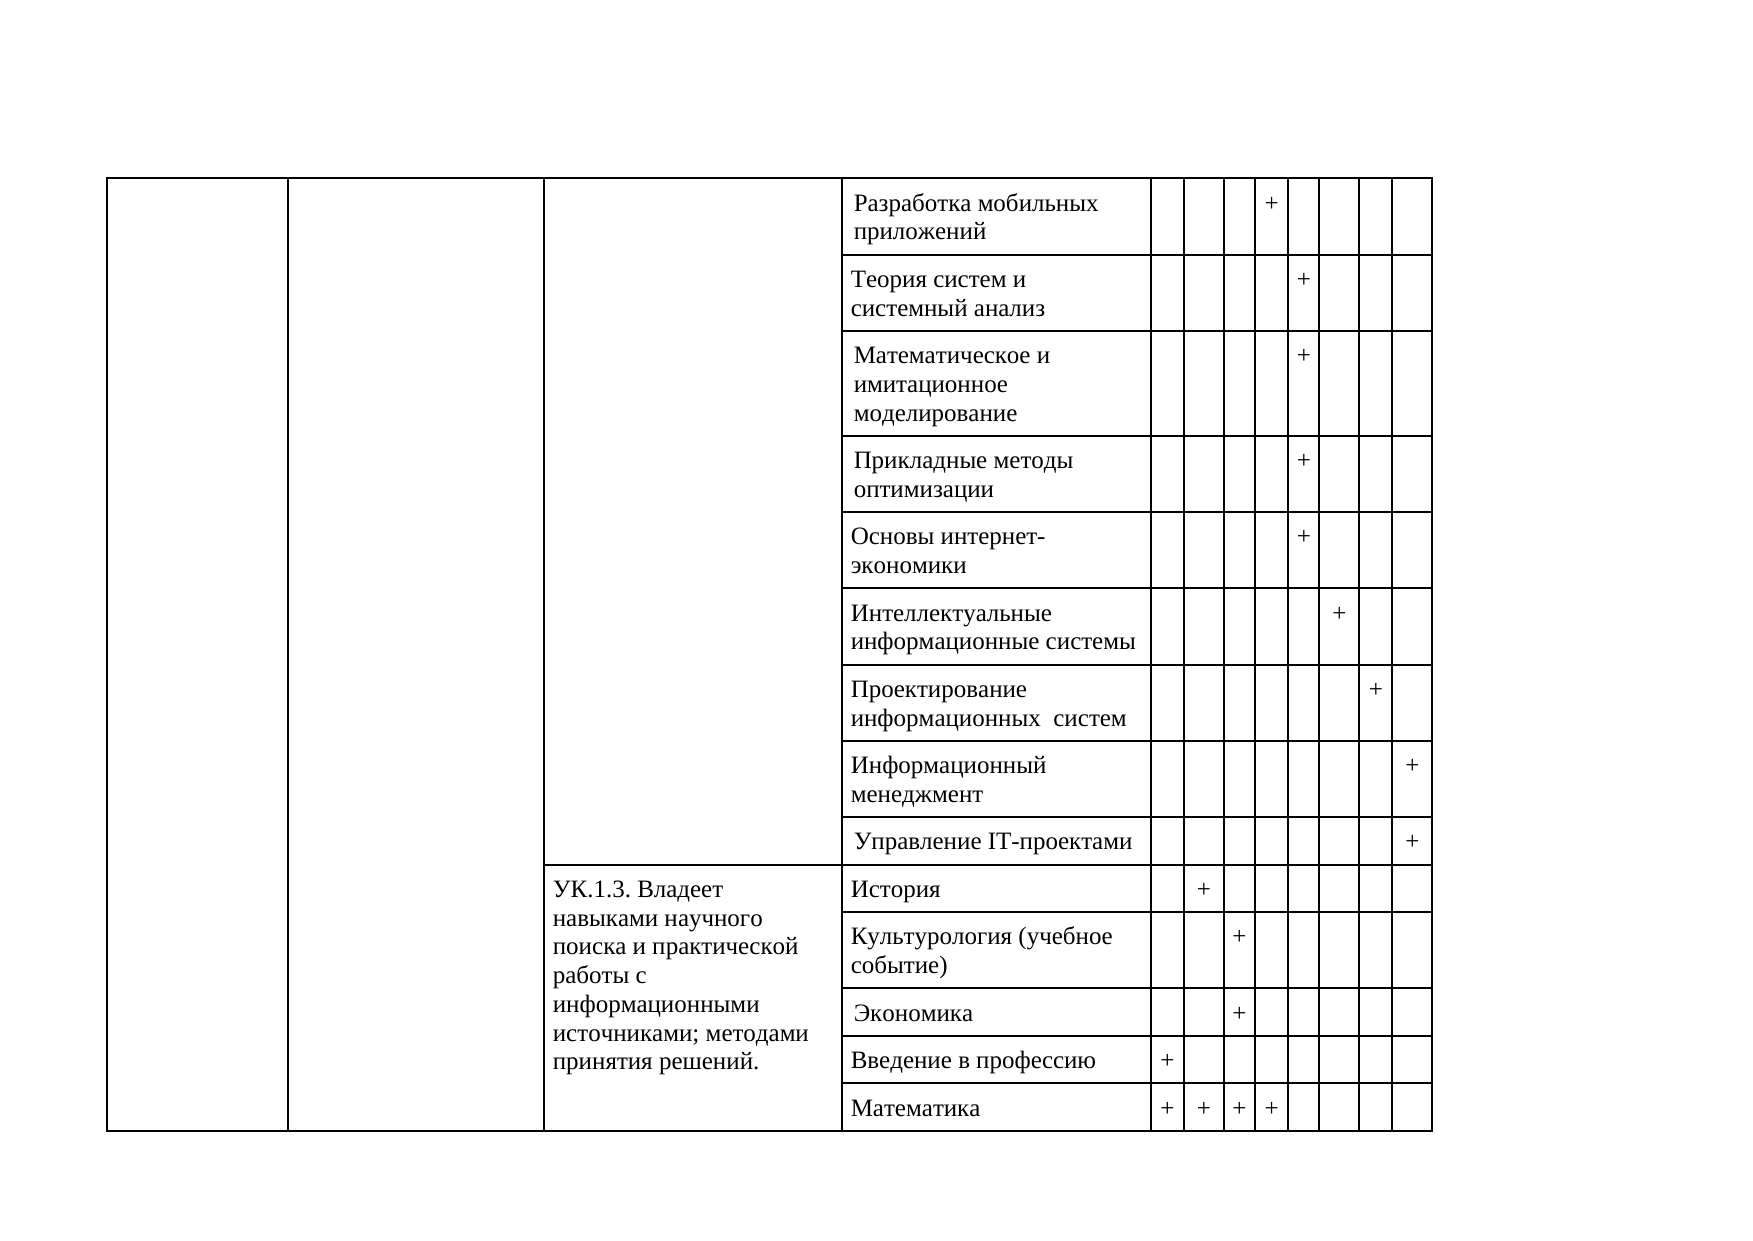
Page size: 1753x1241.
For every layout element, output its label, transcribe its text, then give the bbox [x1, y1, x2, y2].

table_cell [1289, 1084, 1318, 1130]
table_cell [1393, 989, 1431, 1035]
table_cell [1360, 589, 1391, 663]
table_cell [1320, 1037, 1358, 1082]
table_cell История [843, 866, 1150, 911]
table_cell [1320, 666, 1358, 740]
table_cell Математика [843, 1084, 1150, 1130]
table_cell [1225, 256, 1254, 330]
table_cell Прикладные методы оптимизации [843, 437, 1150, 511]
table_cell [1360, 989, 1391, 1035]
table_cell + [1289, 256, 1318, 330]
table_cell [1185, 1037, 1223, 1082]
table_cell [1185, 818, 1223, 863]
table_cell [1320, 866, 1358, 911]
table_cell [1289, 866, 1318, 911]
table_cell [1152, 332, 1183, 435]
table_cell Основы интернет-экономики [843, 513, 1150, 587]
table_cell [1152, 742, 1183, 816]
table_cell [1185, 437, 1223, 511]
table_cell [1152, 256, 1183, 330]
table_cell [1393, 179, 1431, 253]
table_cell [1152, 989, 1183, 1035]
table_cell [1289, 179, 1318, 253]
table_cell + [1256, 1084, 1287, 1130]
table_cell [1256, 437, 1287, 511]
table_cell [1256, 666, 1287, 740]
table_cell [1225, 818, 1254, 863]
table_cell [1185, 179, 1223, 253]
table_cell [1360, 332, 1391, 435]
table_cell [1185, 513, 1223, 587]
table_cell + [1289, 513, 1318, 587]
table_cell [1152, 866, 1183, 911]
table_cell [1320, 989, 1358, 1035]
table_cell [1152, 818, 1183, 863]
table_cell [1320, 256, 1358, 330]
table_cell [1225, 437, 1254, 511]
table_cell [1152, 437, 1183, 511]
table_cell [1256, 866, 1287, 911]
table_cell [1256, 513, 1287, 587]
table_cell + [1225, 989, 1254, 1035]
table_cell [1360, 913, 1391, 987]
table_cell Культурология (учебное событие) [843, 913, 1150, 987]
table_cell [1152, 179, 1183, 253]
table_cell [1289, 989, 1318, 1035]
table_cell [1320, 513, 1358, 587]
table_cell Экономика [843, 989, 1150, 1035]
table_cell [1393, 513, 1431, 587]
table_cell + [1289, 437, 1318, 511]
table_cell [1289, 742, 1318, 816]
table_cell УК.1.3. Владеет навыками научного поиска и практической работы с информационными источниками; методами принятия решений. [545, 866, 841, 1130]
table_cell [1393, 589, 1431, 663]
table_cell [1360, 742, 1391, 816]
table_cell [1256, 332, 1287, 435]
table_cell [1360, 179, 1391, 253]
table_cell [1289, 666, 1318, 740]
table_cell [1360, 1084, 1391, 1130]
table_cell [1256, 742, 1287, 816]
table_cell [1225, 866, 1254, 911]
table_cell [1185, 256, 1223, 330]
table_cell [1289, 913, 1318, 987]
table_cell + [1225, 913, 1254, 987]
table_cell [1393, 913, 1431, 987]
table_cell [1225, 742, 1254, 816]
table_cell [1256, 256, 1287, 330]
table_cell [1360, 818, 1391, 863]
table_cell [1185, 589, 1223, 663]
table_cell Управление IT-проектами [843, 818, 1150, 863]
table_cell [1360, 1037, 1391, 1082]
table_cell + [1152, 1084, 1183, 1130]
table_cell + [1152, 1037, 1183, 1082]
table_cell + [1393, 742, 1431, 816]
table_cell [1225, 666, 1254, 740]
table_cell [1256, 1037, 1287, 1082]
table_cell [1320, 742, 1358, 816]
table_cell [1225, 589, 1254, 663]
table_cell [1152, 589, 1183, 663]
table_cell [1393, 1037, 1431, 1082]
table_cell [1185, 989, 1223, 1035]
table_cell [1393, 332, 1431, 435]
table_cell + [1256, 179, 1287, 253]
table_cell [1360, 866, 1391, 911]
table_cell [1289, 1037, 1318, 1082]
table_cell + [1185, 866, 1223, 911]
table_cell [1360, 437, 1391, 511]
table_cell [1393, 437, 1431, 511]
table_cell Теория систем и системный анализ [843, 256, 1150, 330]
table_cell [1225, 179, 1254, 253]
table_cell [1256, 818, 1287, 863]
table_cell [1320, 332, 1358, 435]
table_cell [1185, 742, 1223, 816]
table_cell + [1360, 666, 1391, 740]
table_cell [1152, 513, 1183, 587]
table_cell + [1289, 332, 1318, 435]
table_cell [1185, 666, 1223, 740]
table_cell [1320, 913, 1358, 987]
table_cell [1289, 589, 1318, 663]
table_cell Разработка мобильных приложений [843, 179, 1150, 253]
table_cell [1320, 437, 1358, 511]
table_cell Интеллектуальные информационные системы [843, 589, 1150, 663]
table_cell [1360, 256, 1391, 330]
table_cell [1289, 818, 1318, 863]
table_cell [1225, 1037, 1254, 1082]
table_cell [1256, 989, 1287, 1035]
table_cell [1185, 913, 1223, 987]
table_cell [1393, 666, 1431, 740]
table_cell [1393, 866, 1431, 911]
table_cell + [1320, 589, 1358, 663]
table_cell [1152, 913, 1183, 987]
table_cell [1225, 513, 1254, 587]
table_cell [1225, 332, 1254, 435]
table_cell Математическое и имитационное моделирование [843, 332, 1150, 435]
table_cell + [1185, 1084, 1223, 1130]
table_cell [1320, 1084, 1358, 1130]
table_cell Информационный менеджмент [843, 742, 1150, 816]
table_cell [1256, 589, 1287, 663]
table_cell + [1393, 818, 1431, 863]
table_cell [1185, 332, 1223, 435]
table_cell [1320, 179, 1358, 253]
table_cell [1393, 1084, 1431, 1130]
table_cell [1320, 818, 1358, 863]
table_cell Введение в профессию [843, 1037, 1150, 1082]
table_cell + [1225, 1084, 1254, 1130]
table_cell [1360, 513, 1391, 587]
table_cell [1152, 666, 1183, 740]
table_cell [1393, 256, 1431, 330]
table_cell [1256, 913, 1287, 987]
table_cell Проектирование информационных систем [843, 666, 1150, 740]
